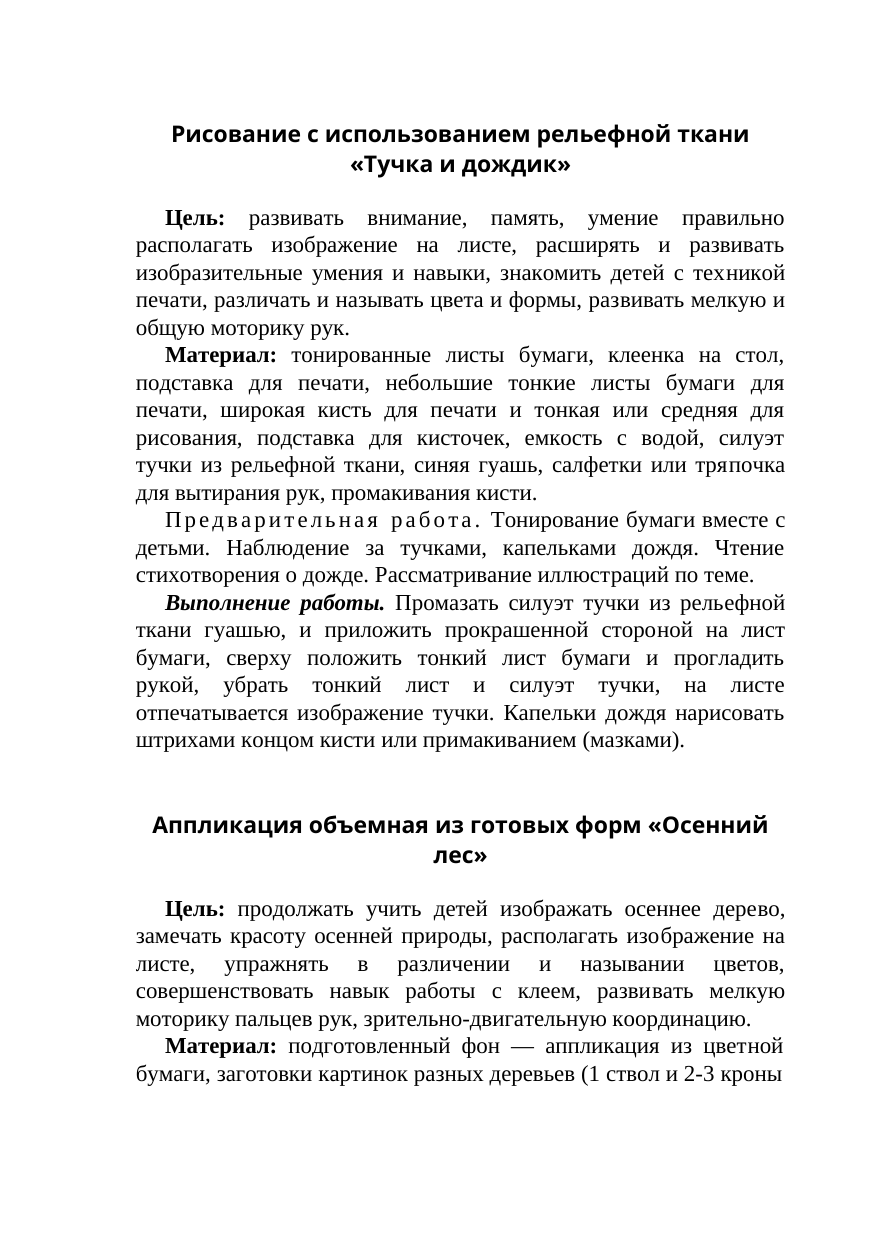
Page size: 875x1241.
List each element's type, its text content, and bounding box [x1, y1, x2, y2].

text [136, 1032, 783, 1087]
text Цель: продолжать учить детей изображать осеннее дерево, замечать красоту осенней природы, располагать изображение на листе, упражнять в различении и назывании цветов, совершенствовать навык работы с клеем, развивать мелкую моторику пальцев рук, зрительно-двигательную координацию. [136, 894, 785, 1032]
text Предварительная работа. Тонирование бумаги вместе с детьми. Наблюдение за тучками, капельками дождя. Чтение стихотворения о дожде. Рассматривание иллюстраций по теме. [136, 506, 785, 588]
text Цель: развивать внимание, память, умение правильно располагать изображение на листе, расширять и развивать изобразительные умения и навыки, знакомить детей с техникой печати, различать и называть цвета и формы, развивать мелкую и общую моторику рук. [136, 203, 785, 341]
text Рисование с использованием рельефной ткани «Тучка и дождик» [133, 118, 787, 178]
text Аппликация объемная из готовых форм «Осенний лес» [133, 809, 787, 869]
text Выполнение работы. Промазать силуэт тучки из рельефной ткани гуашью, и приложить прокрашенной стороной на лист бумаги, сверху положить тонкий лист бумаги и прогладить рукой, убрать тонкий лист и силуэт тучки, на листе отпечатывается изображение тучки. Капельки дождя нарисовать штрихами концом кисти или примакиванием (мазками). [136, 588, 785, 753]
text Материал: тонированные листы бумаги, клеенка на стол, подставка для печати, небольшие тонкие листы бумаги для печати, широкая кисть для печати и тонкая или средняя для рисования, подставка для кисточек, емкость с водой, силуэт тучки из рельефной ткани, синяя гуашь, салфетки или тряпочка для вытирания рук, промакивания кисти. [136, 341, 785, 506]
